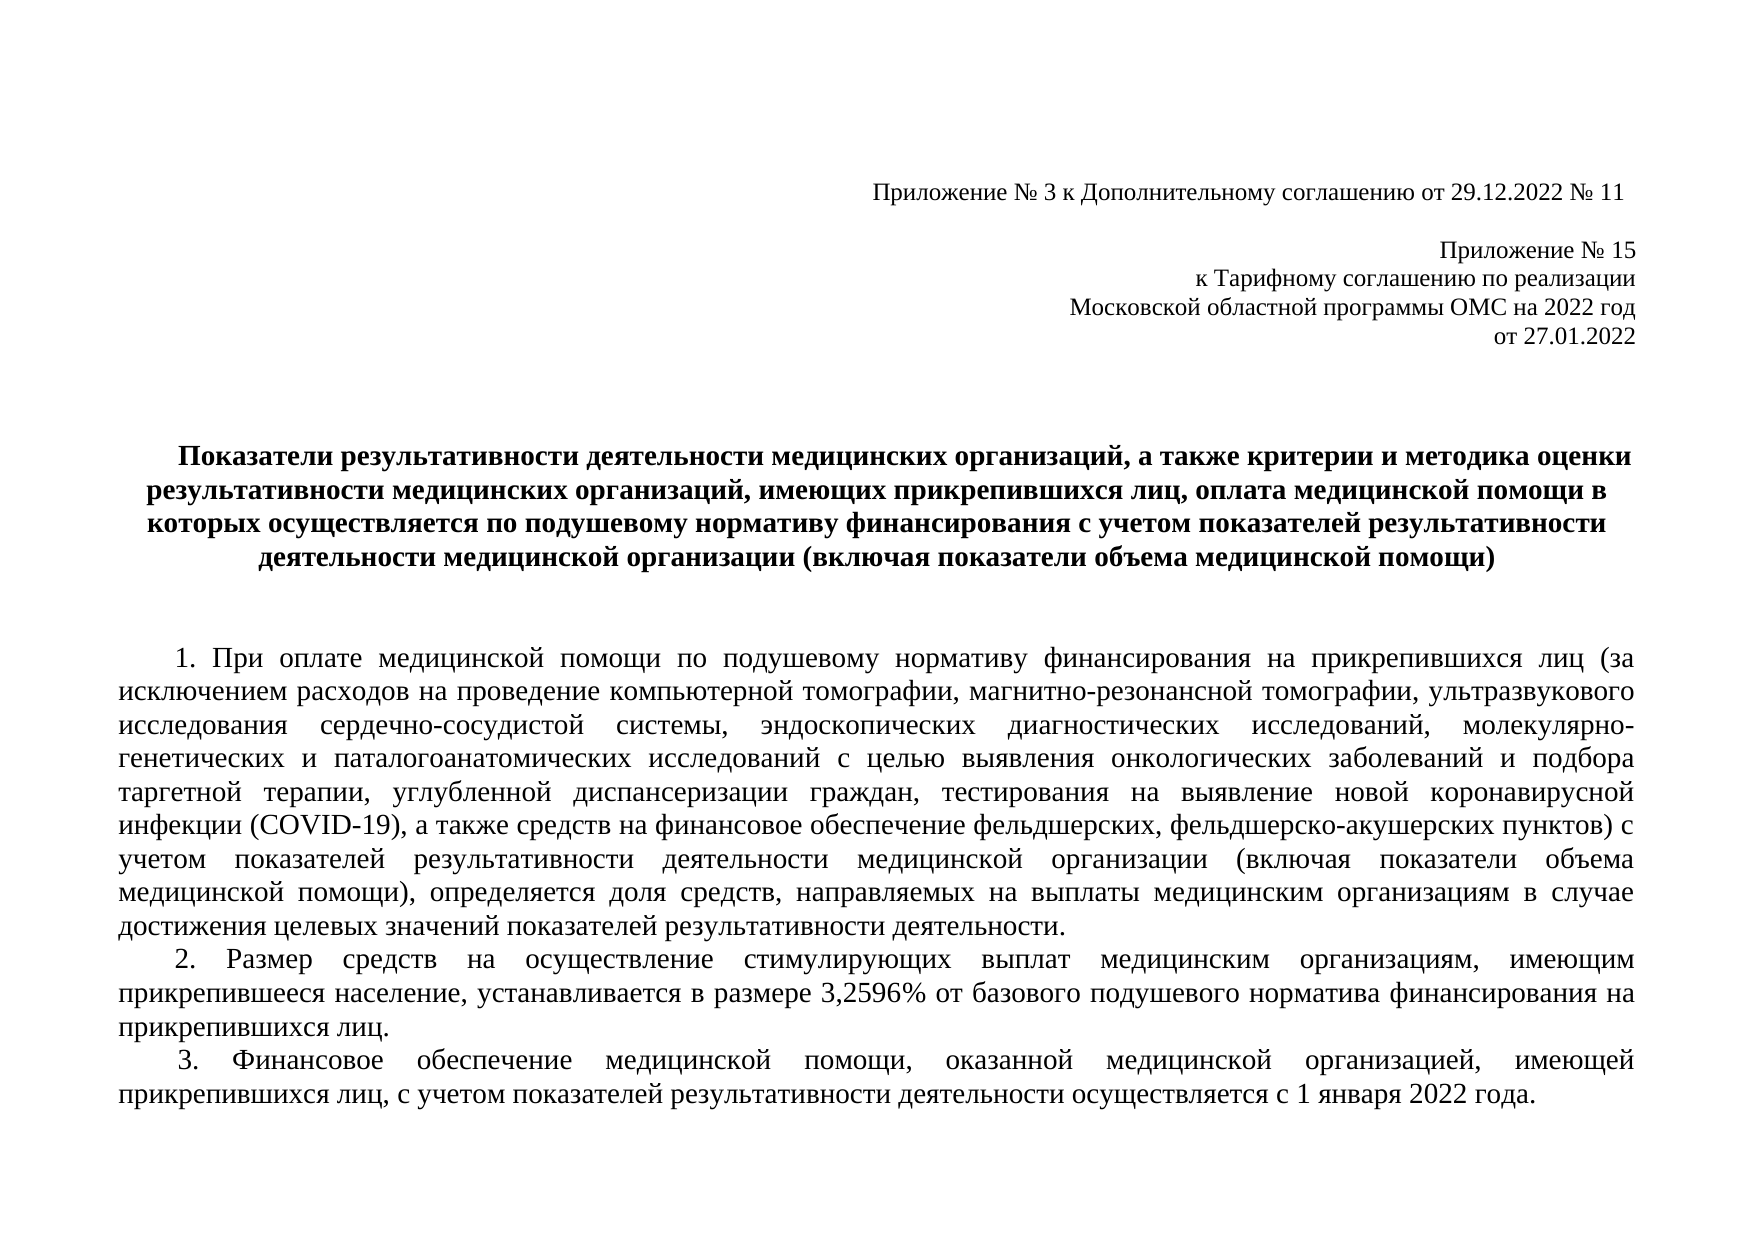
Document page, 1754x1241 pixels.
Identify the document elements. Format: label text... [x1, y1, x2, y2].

text 1. При оплате медицинской помощи по подушевому нормативу финансирования на прикрепившихся лиц (за исключением расходов на проведение компьютерной томографии, магнитно-резонансной томографии, ультразвукового исследования сердечно-сосудистой системы, эндоскопических диагностических исследований, молекулярно-генетических и паталогоанатомических исследований с целью выявления онкологических заболеваний и подбора таргетной терапии, углубленной диспансеризации граждан, тестирования на выявление новой коронавирусной инфекции (COVID-19), а также средств на финансовое обеспечение фельдшерских, фельдшерско-акушерских пунктов) с учетом показателей результативности деятельности медицинской организации (включая показатели объема медицинской помощи), определяется доля средств, направляемых на выплаты медицинским организациям в случае достижения целевых значений показателей результативности деятельности. [118, 640, 1636, 942]
text Приложение № 3 к Дополнительному соглашению от 29.12.2022 № 11 [118, 177, 1636, 235]
text от 27.01.2022 [118, 321, 1636, 350]
text Московской областной программы ОМС на 2022 год [118, 292, 1636, 321]
text Приложение № 15 [118, 235, 1636, 263]
text 2. Размер средств на осуществление стимулирующих выплат медицинским организациям, имеющим прикрепившееся население, устанавливается в размере 3,2596% от базового подушевого норматива финансирования на прикрепившихся лиц. [118, 942, 1636, 1042]
text к Тарифному соглашению по реализации [118, 263, 1636, 292]
text 3. Финансовое обеспечение медицинской помощи, оказанной медицинской организацией, имеющей прикрепившихся лиц, с учетом показателей результативности деятельности осуществляется с 1 января 2022 года. [118, 1042, 1636, 1109]
text Показатели результативности деятельности медицинских организаций, а также критерии и методика оценки результативности медицинских организаций, имеющих прикрепившихся лиц, оплата медицинской помощи в которых осуществляется по подушевому нормативу финансирования с учетом показателей результативности деятельности медицинской организации (включая показатели объема медицинской помощи) [118, 438, 1636, 573]
